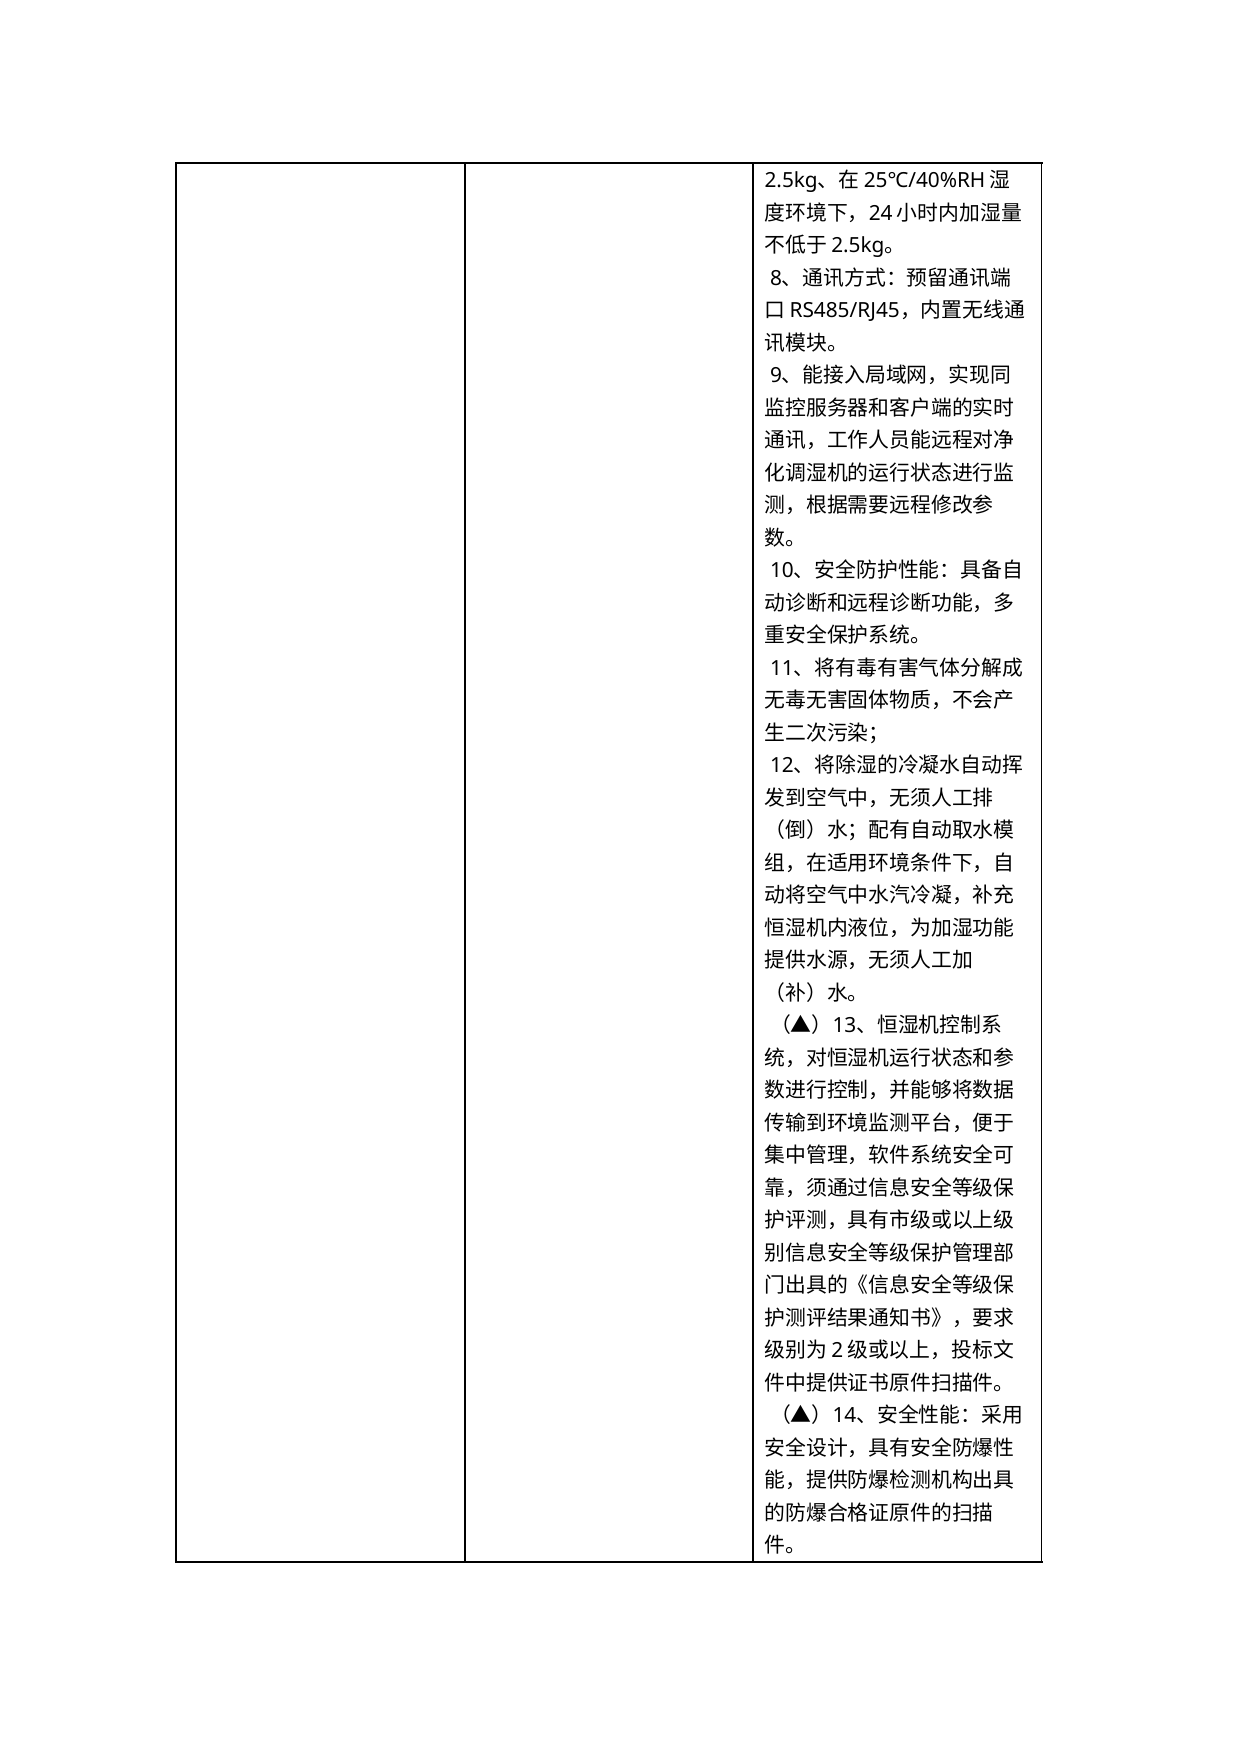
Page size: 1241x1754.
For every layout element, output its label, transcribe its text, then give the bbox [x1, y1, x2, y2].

table_cell 2 [177, 164, 464, 1561]
table_cell ▲ [466, 164, 752, 1561]
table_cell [754, 164, 1041, 1561]
